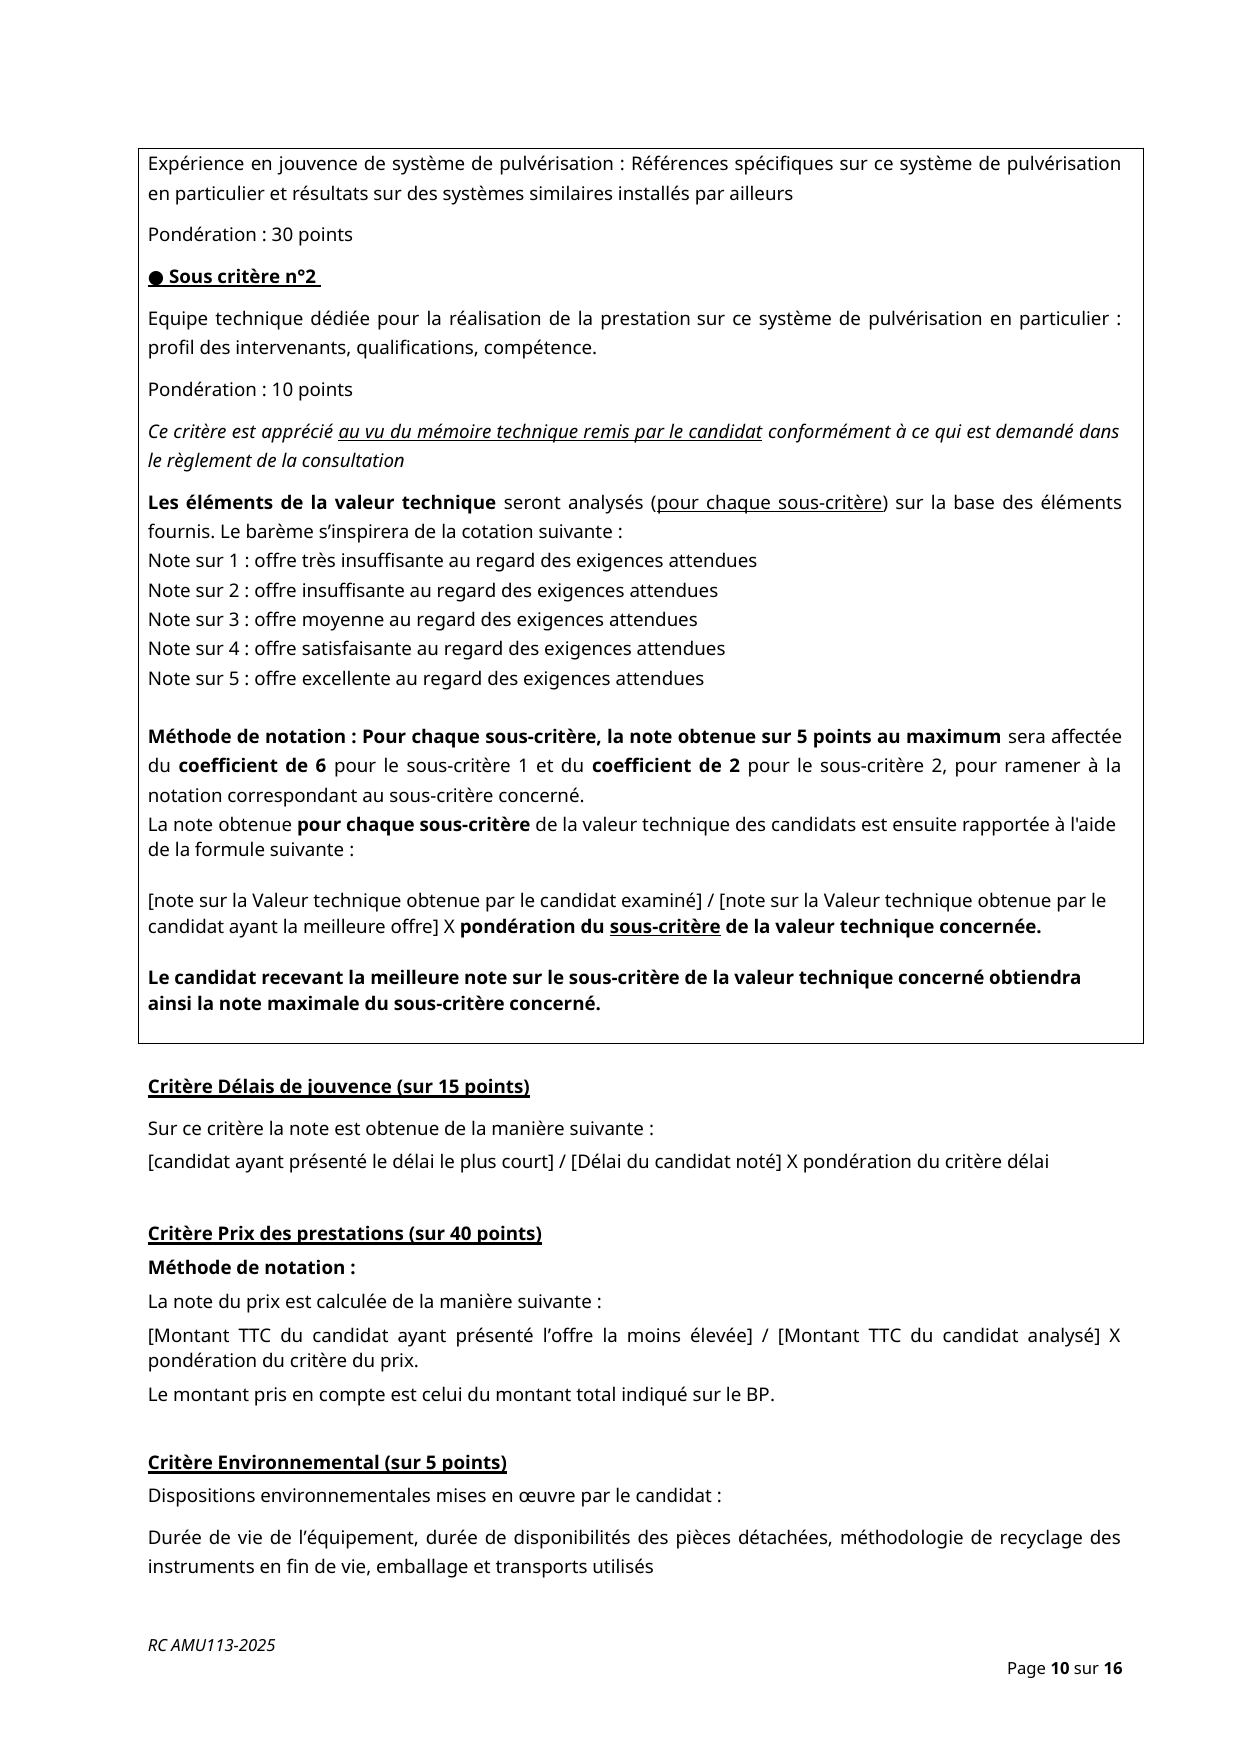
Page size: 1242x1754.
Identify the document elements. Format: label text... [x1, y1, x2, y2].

text Pondération : 10 points [139, 373, 1143, 402]
text Critère Environnemental (sur 5 points) [148, 1449, 1122, 1474]
list Critère Délais de jouvence (sur 15 points) [148, 1073, 1122, 1099]
text Note sur 5 : offre excellente au regard des exigences attendues [139, 662, 1143, 690]
text Pondération : 30 points [139, 219, 1143, 247]
text Note sur 4 : offre satisfaisante au regard des exigences attendues [139, 632, 1143, 661]
text [note sur la Valeur technique obtenue par le candidat examiné] / [note sur la Valeur technique obtenue par le candidat ayant la meilleure offre] X pondération du sous-critère de la valeur technique concernée. [148, 888, 1122, 939]
text ● Sous critère n°2 [139, 260, 1143, 289]
text Durée de vie de l’équipement, durée de disponibilités des pièces détachées, méthodologie de recyclage des instruments en fin de vie, emballage et transports utilisés [148, 1524, 1122, 1579]
text Equipe technique dédiée pour la réalisation de la prestation sur ce système de pulvérisation en particulier : profil des intervenants, qualifications, compétence. [139, 302, 1143, 360]
text [Montant TTC du candidat ayant présenté l’offre la moins élevée] / [Montant TTC du candidat analysé] X pondération du critère du prix. [148, 1322, 1122, 1373]
text Critère Prix des prestations (sur 40 points) [148, 1220, 1122, 1246]
text Note sur 2 : offre insuffisante au regard des exigences attendues [139, 574, 1143, 602]
text Les éléments de la valeur technique seront analysés (pour chaque sous-critère) sur la base des éléments fournis. Le barème s’inspirera de la cotation suivante : [139, 486, 1143, 544]
text La note obtenue pour chaque sous-critère de la valeur technique des candidats est ensuite rapportée à l'aide de la formule suivante : [139, 808, 1143, 862]
text La note du prix est calculée de la manière suivante : [148, 1288, 1122, 1313]
text Le montant pris en compte est celui du montant total indiqué sur le BP. [148, 1381, 1122, 1407]
text Méthode de notation : Pour chaque sous-critère, la note obtenue sur 5 points au maximum sera affectée du coefficient de 6 pour le sous-critère 1 et du coefficient de 2 pour le sous-critère 2, pour ramener à la notation correspondant au sous-critère concerné. [139, 720, 1143, 807]
text Expérience en jouvence de système de pulvérisation : Références spécifiques sur ce système de pulvérisation en particulier et résultats sur des systèmes similaires installés par ailleurs [139, 149, 1143, 206]
text Méthode de notation : [148, 1254, 1122, 1280]
list Ce critère est apprécié au vu du mémoire technique remis par le candidat conformément à ce qui est demandé dans le règlement de la consultation [139, 415, 1143, 473]
text Note sur 1 : offre très insuffisante au regard des exigences attendues [139, 544, 1143, 573]
text [candidat ayant présenté le délai le plus court] / [Délai du candidat noté] X pondération du critère délai [148, 1149, 1122, 1174]
text Note sur 3 : offre moyenne au regard des exigences attendues [139, 603, 1143, 632]
text Dispositions environnementales mises en œuvre par le candidat : [148, 1483, 1122, 1508]
text Le candidat recevant la meilleure note sur le sous-critère de la valeur technique concerné obtiendra ainsi la note maximale du sous-critère concerné. [148, 964, 1122, 1015]
text Sur ce critère la note est obtenue de la manière suivante : [148, 1115, 1122, 1141]
